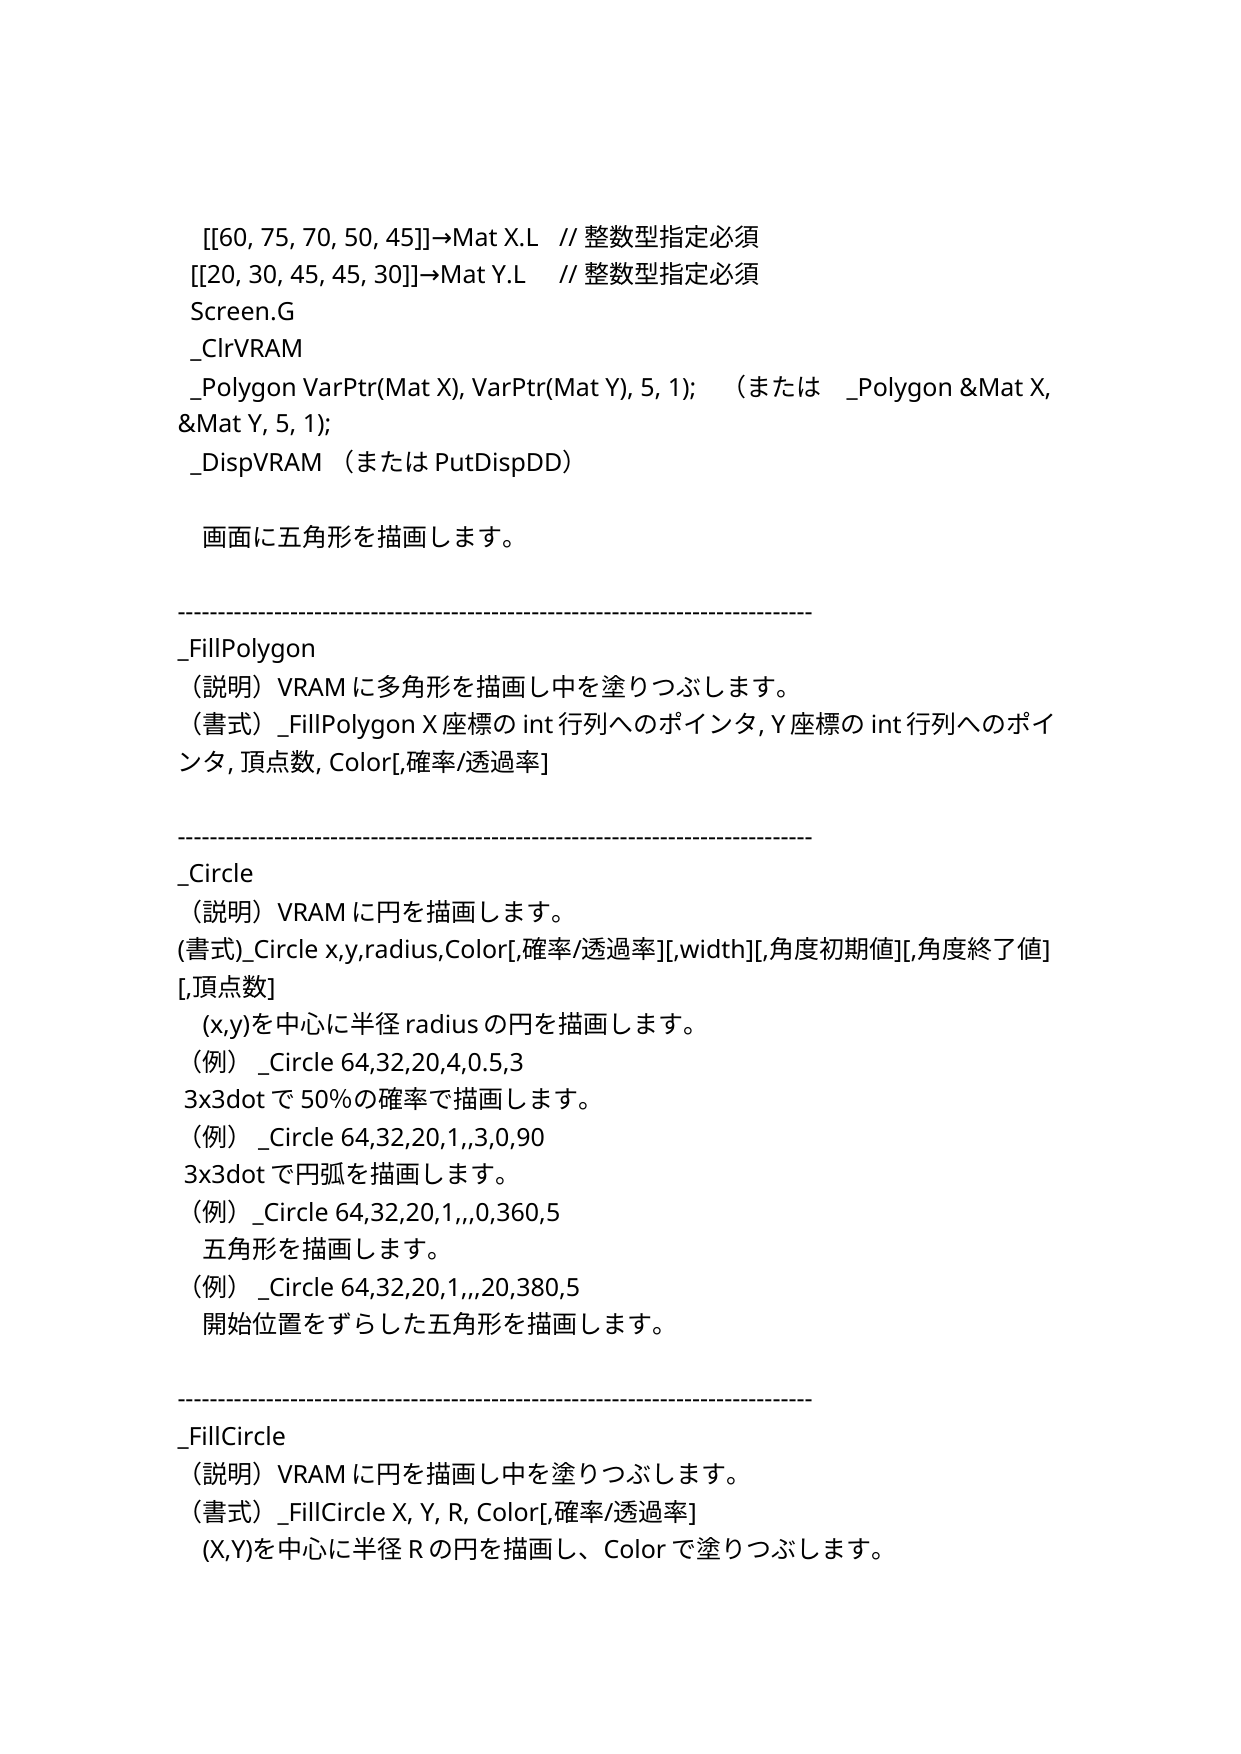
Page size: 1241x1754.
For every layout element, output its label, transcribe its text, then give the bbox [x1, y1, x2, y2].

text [177, 1379, 1063, 1417]
text _Polygon VarPtr(Mat X), VarPtr(Mat Y), 5, 1); （または _Polygon &Mat X, &Mat Y, 5, 1); [177, 367, 1063, 442]
text ------------------------------------------------------------------------------- [177, 817, 1063, 854]
text (X,Y)を中心に半径Rの円を描画し、Colorで塗りつぶします。 [177, 1529, 1063, 1567]
text 五角形を描画します。 [177, 1229, 1063, 1267]
text （例） _Circle 64,32,20,1,,,20,380,5 [177, 1267, 1063, 1304]
text （説明）VRAMに多角形を描画し中を塗りつぶします。 [177, 667, 1063, 704]
text _FillPolygon [177, 629, 1063, 667]
text （例） _Circle 64,32,20,4,0.5,3 [177, 1042, 1063, 1079]
text 画面に五角形を描画します。 [177, 517, 1063, 554]
text [[60, 75, 70, 50, 45]]→Mat X.L // 整数型指定必須 [177, 217, 1063, 254]
text _Circle [177, 854, 1063, 892]
text 開始位置をずらした五角形を描画します。 [177, 1304, 1063, 1342]
text Screen.G [177, 292, 1063, 329]
text （書式）_FillCircle X, Y, R, Color[,確率/透過率] [177, 1492, 1063, 1529]
text （書式）_FillPolygon X座標のint行列へのポインタ, Y座標のint行列へのポインタ, 頂点数, Color[,確率/透過率] [177, 704, 1063, 779]
text _ClrVRAM [177, 329, 1063, 367]
text 3x3dotで50％の確率で描画します。 [177, 1079, 1063, 1117]
text (書式)_Circle x,y,radius,Color[,確率/透過率][,width][,角度初期値][,角度終了値][,頂点数] [177, 929, 1063, 1004]
text （説明）VRAMに円を描画し中を塗りつぶします。 [177, 1454, 1063, 1492]
text （例）_Circle 64,32,20,1,,,0,360,5 [177, 1192, 1063, 1229]
text _DispVRAM （またはPutDispDD） [177, 442, 1063, 479]
text （説明）VRAMに円を描画します。 [177, 892, 1063, 929]
text [[20, 30, 45, 45, 30]]→Mat Y.L // 整数型指定必須 [177, 254, 1063, 292]
text (x,y)を中心に半径radiusの円を描画します。 [177, 1004, 1063, 1042]
text _FillCircle [177, 1417, 1063, 1454]
text （例） _Circle 64,32,20,1,,3,0,90 [177, 1117, 1063, 1154]
text ------------------------------------------------------------------------------- [177, 592, 1063, 629]
text 3x3dotで円弧を描画します。 [177, 1154, 1063, 1192]
